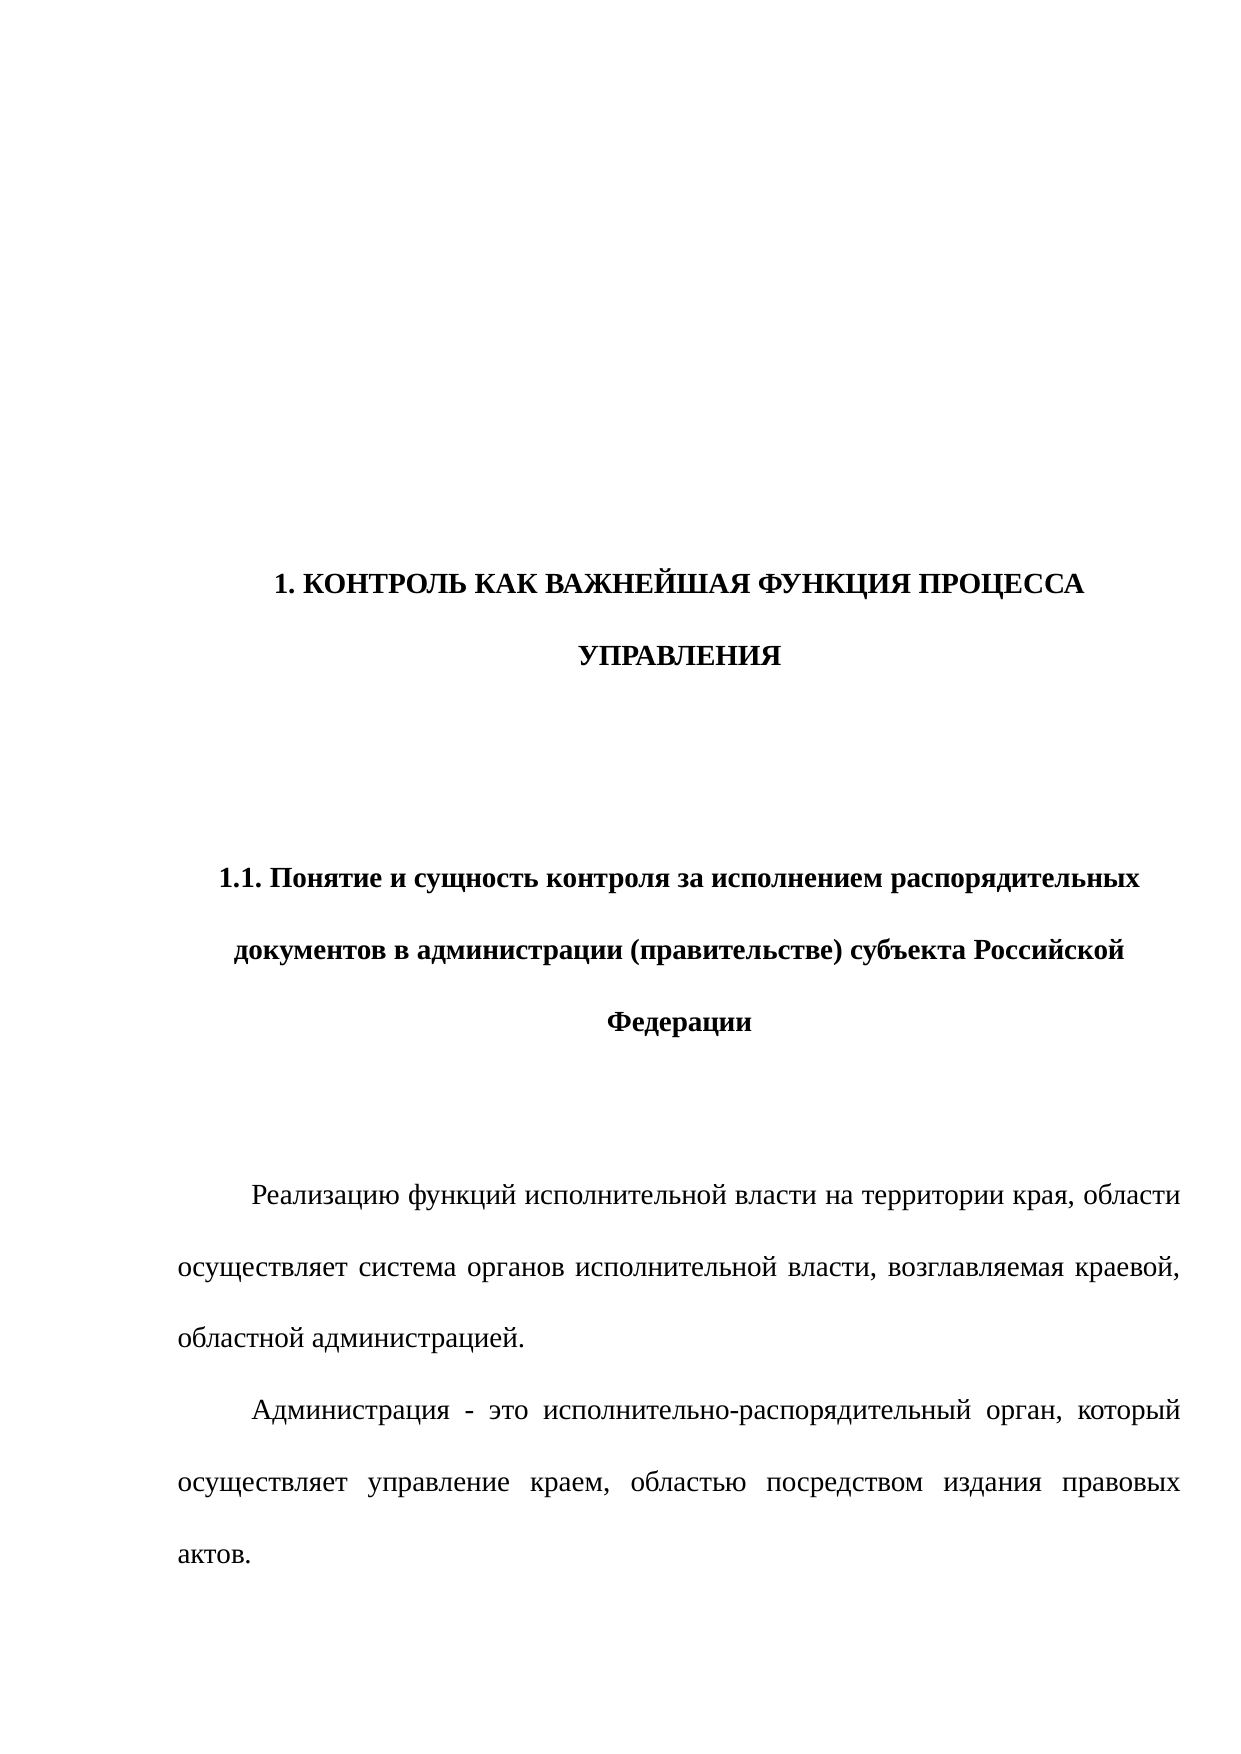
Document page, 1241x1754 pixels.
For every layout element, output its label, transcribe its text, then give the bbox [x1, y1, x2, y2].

text Реализацию функций исполнительной власти на территории края, области осуществляет система органов исполнительной власти, возглавляемая краевой, областной администрацией. [177, 1163, 1181, 1354]
text Администрация - это исполнительно-распорядительный орган, который осуществляет управление краем, областью посредством издания правовых актов. [177, 1378, 1181, 1570]
text 1. КОНТРОЛЬ КАК ВАЖНЕЙШАЯ ФУНКЦИЯ ПРОЦЕССА УПРАВЛЕНИЯ [177, 552, 1181, 672]
text 1.1. Понятие и сущность контроля за исполнением распорядительных документов в администрации (правительстве) субъекта Российской Федерации [177, 847, 1181, 1038]
